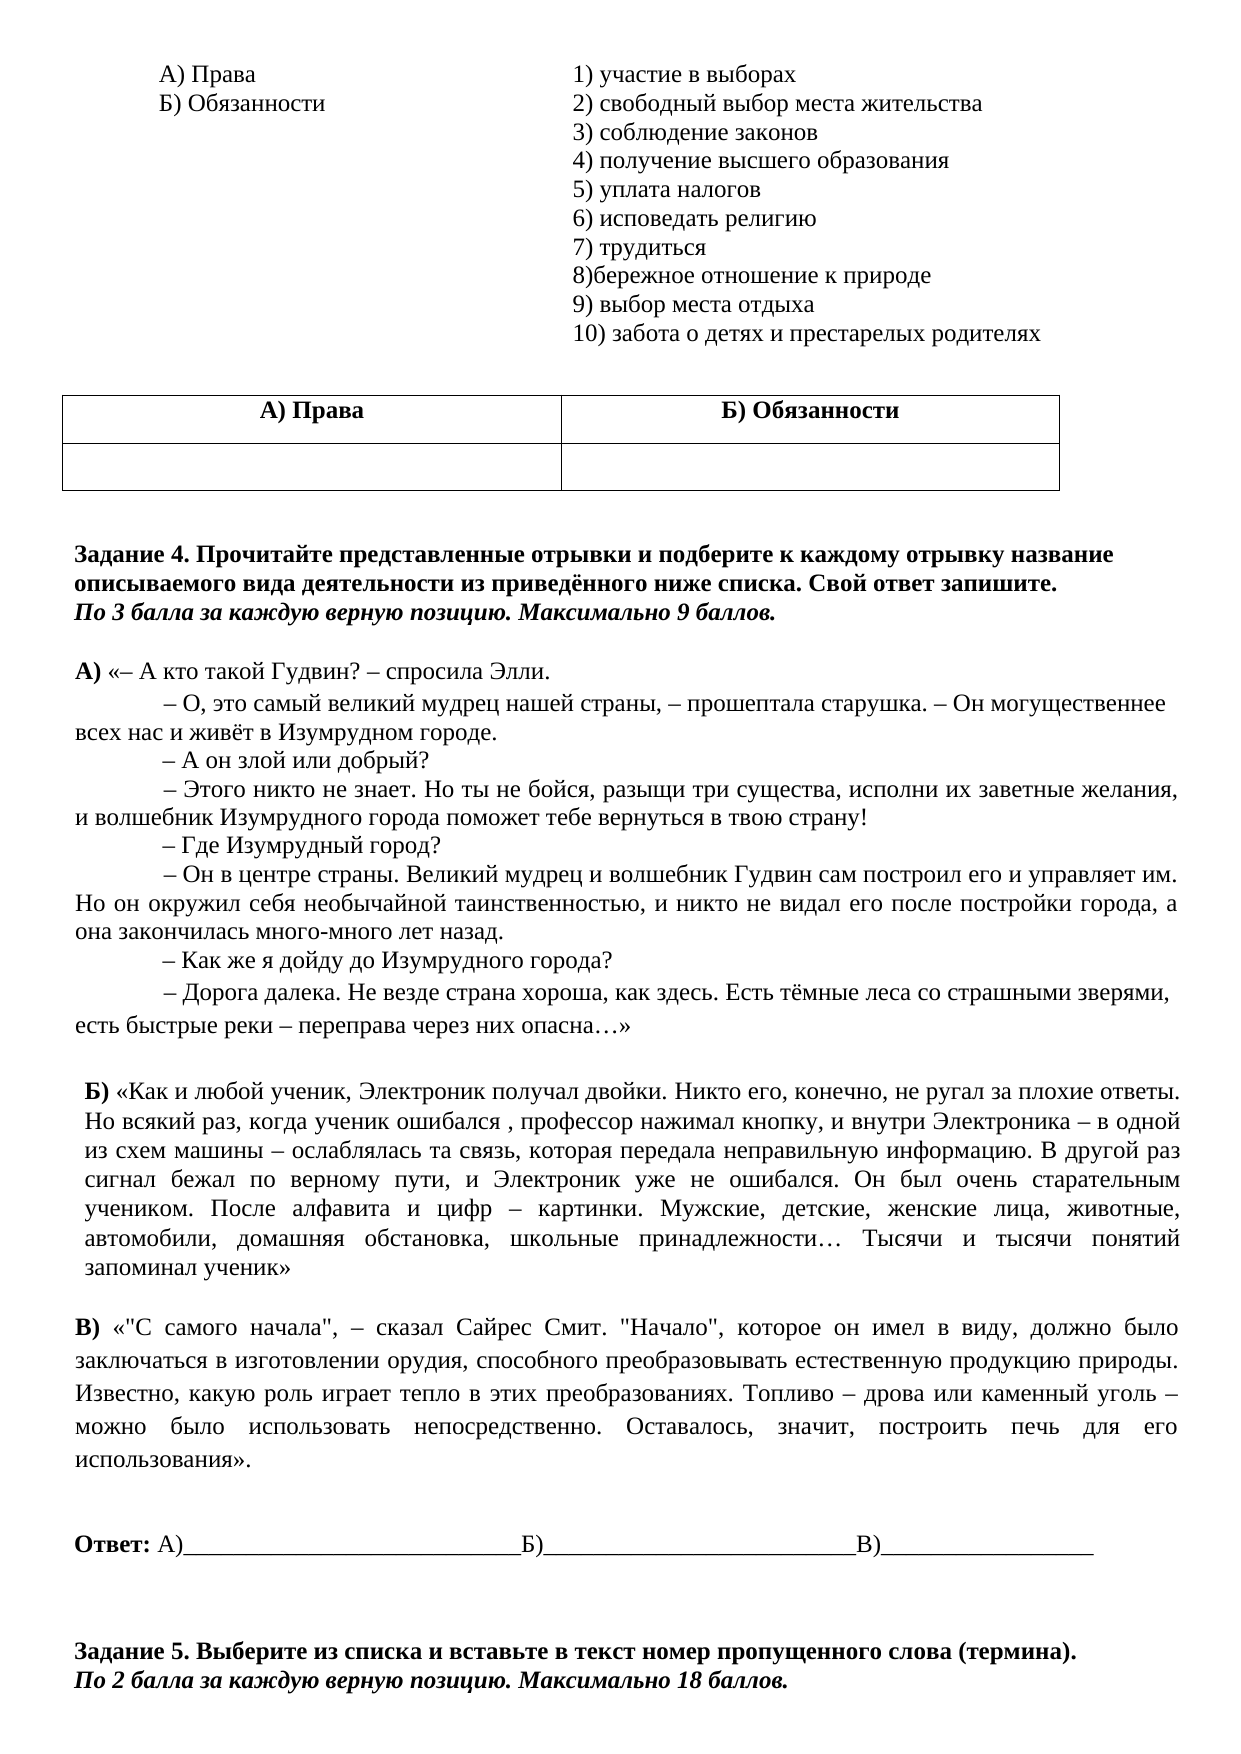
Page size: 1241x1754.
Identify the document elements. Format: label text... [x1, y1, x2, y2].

table_cell [562, 444, 1059, 490]
text – Где Изумрудный город? [162, 831, 1181, 860]
text – Как же я дойду до Изумрудного города? [162, 946, 1181, 974]
table_header 1) участие в выборах 2) свободный выбор места жительства 3) соблюдение законов 4) получение высшего образования 5) уплата налогов 6) исповедать религию 7) трудиться 8)бережное отношение к природе 9) выбор места отдыха 10) забота о детях и престарелых родителях [561, 59, 1126, 394]
subtitle Задание 5. Выберите из списка и вставьте в текст номер пропущенного слова (термина). [74, 1636, 1181, 1665]
subtitle По 3 балла за каждую верную позицию. Максимально 9 баллов. [74, 597, 1181, 625]
subtitle По 2 балла за каждую верную позицию. Максимально 18 баллов. [74, 1665, 1181, 1693]
text В) «"С самого начала", – сказал Сайрес Смит. "Начало", которое он имел в виду, должно было заключаться в изготовлении орудия, способного преобразовывать естественную продукцию природы. Известно, какую роль играет тепло в этих преобразованиях. Топливо – дрова или каменный уголь – можно было использовать непосредственно. Оставалось, значит, построить печь для его использования». [75, 1312, 1179, 1473]
table_header А) Права Б) Обязанности [148, 59, 561, 394]
subtitle Задание 4. Прочитайте представленные отрывки и подберите к каждому отрывку название описываемого вида деятельности из приведённого ниже списка. Свой ответ запишите. [74, 539, 1181, 597]
table_cell А) Права [63, 396, 561, 442]
text Ответ: А)___________________________Б)_________________________В)_________________ [74, 1530, 1181, 1558]
table_cell [63, 444, 561, 490]
text А) «– А кто такой Гудвин? – спросила Элли. [75, 656, 1181, 685]
text – Этого никто не знает. Но ты не бойся, разыщи три существа, исполни их заветные желания, и волшебник Изумрудного города поможет тебе вернуться в твою страну! [75, 774, 1179, 831]
text – О, это самый великий мудрец нашей страны, – прошептала старушка. – Он могущественнее всех нас и живёт в Изумрудном городе. [75, 688, 1179, 745]
text – А он злой или добрый? [162, 745, 1181, 774]
text Б) «Как и любой ученик, Электроник получал двойки. Никто его, конечно, не ругал за плохие ответы. Но всякий раз, когда ученик ошибался , профессор нажимал кнопку, и внутри Электроника – в одной из схем машины – ослаблялась та связь, которая передала неправильную информацию. В другой раз сигнал бежал по верному пути, и Электроник уже не ошибался. Он был очень старательным учеником. После алфавита и цифр – картинки. Мужские, детские, женские лица, животные, автомобили, домашняя обстановка, школьные принадлежности… Тысячи и тысячи понятий запоминал ученик» [84, 1076, 1181, 1281]
text – Он в центре страны. Великий мудрец и волшебник Гудвин сам построил его и управляет им. Но он окружил себя необычайной таинственностью, и никто не видал его после постройки города, а она закончилась много-много лет назад. [75, 860, 1179, 945]
text – Дорога далека. Не везде страна хороша, как здесь. Есть тёмные леса со страшными зверями, есть быстрые реки – переправа через них опасна…» [75, 977, 1179, 1039]
table_cell Б) Обязанности [562, 396, 1059, 442]
